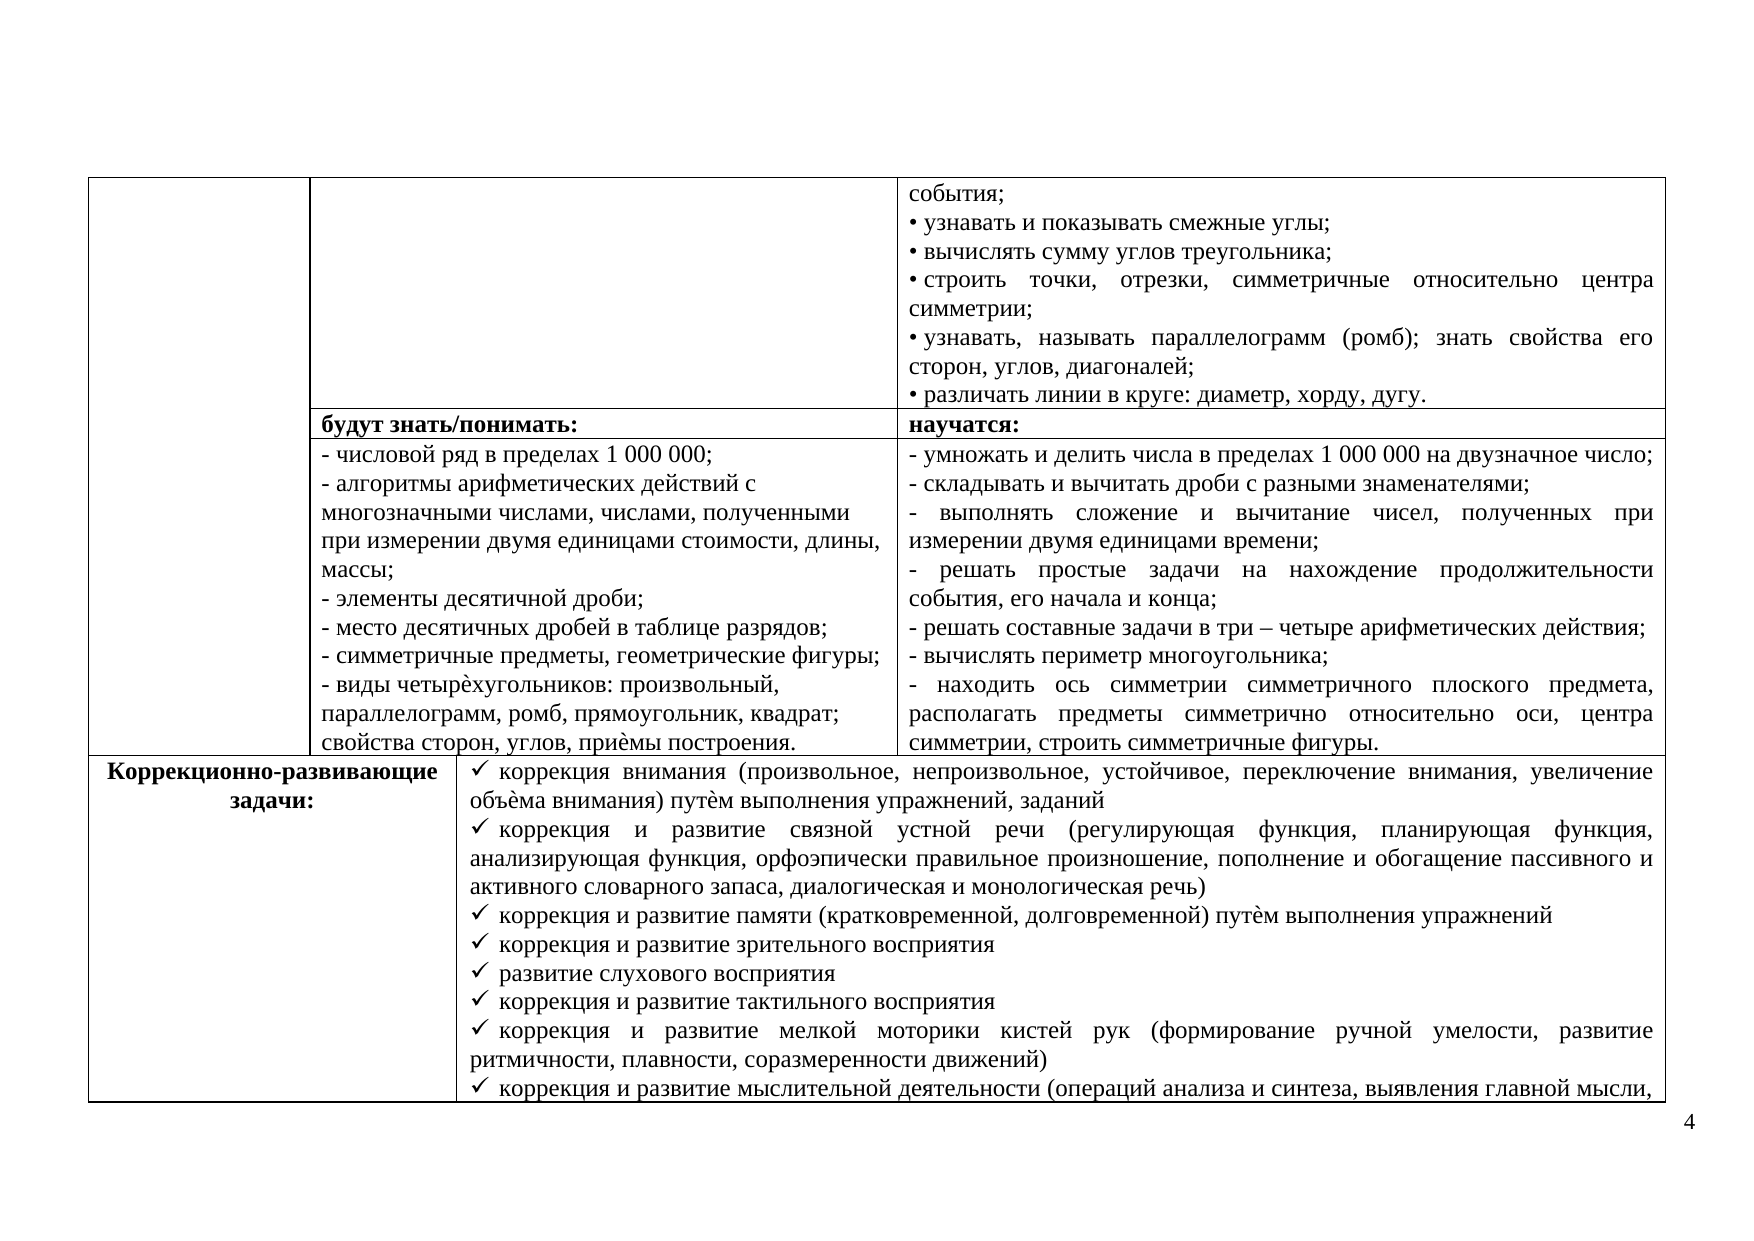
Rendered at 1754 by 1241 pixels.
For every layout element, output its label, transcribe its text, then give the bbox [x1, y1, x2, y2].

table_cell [898, 178, 1665, 408]
table_cell - числовой ряд в пределах 1 000 000; - алгоритмы арифметических действий с многозначными числами, числами, полученными при измерении двумя единицами стоимости, длины, массы; - элементы десятичной дроби; - место десятичных дробей в таблице разрядов; - симметричные предметы, геометрические фигуры; - виды четырѐхугольников: произвольный, параллелограмм, ромб, прямоугольник, квадрат; свойства сторон, углов, приѐмы построения. [311, 439, 897, 755]
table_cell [457, 756, 1665, 1101]
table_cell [311, 178, 897, 408]
table_cell будут знать/понимать: [311, 409, 897, 438]
table_cell научатся: [898, 409, 1665, 438]
table_cell - умножать и делить числа в пределах 1 000 000 на двузначное число; - складывать и вычитать дроби с разными знаменателями; - выполнять сложение и вычитание чисел, полученных при измерении двумя единицами времени; - решать простые задачи на нахождение продолжительности события, его начала и конца; - решать составные задачи в три – четыре арифметических действия; - вычислять периметр многоугольника; - находить ось симметрии симметричного плоского предмета, располагать предметы симметрично относительно оси, центра симметрии, строить симметричные фигуры. [898, 439, 1665, 755]
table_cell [89, 756, 456, 1101]
